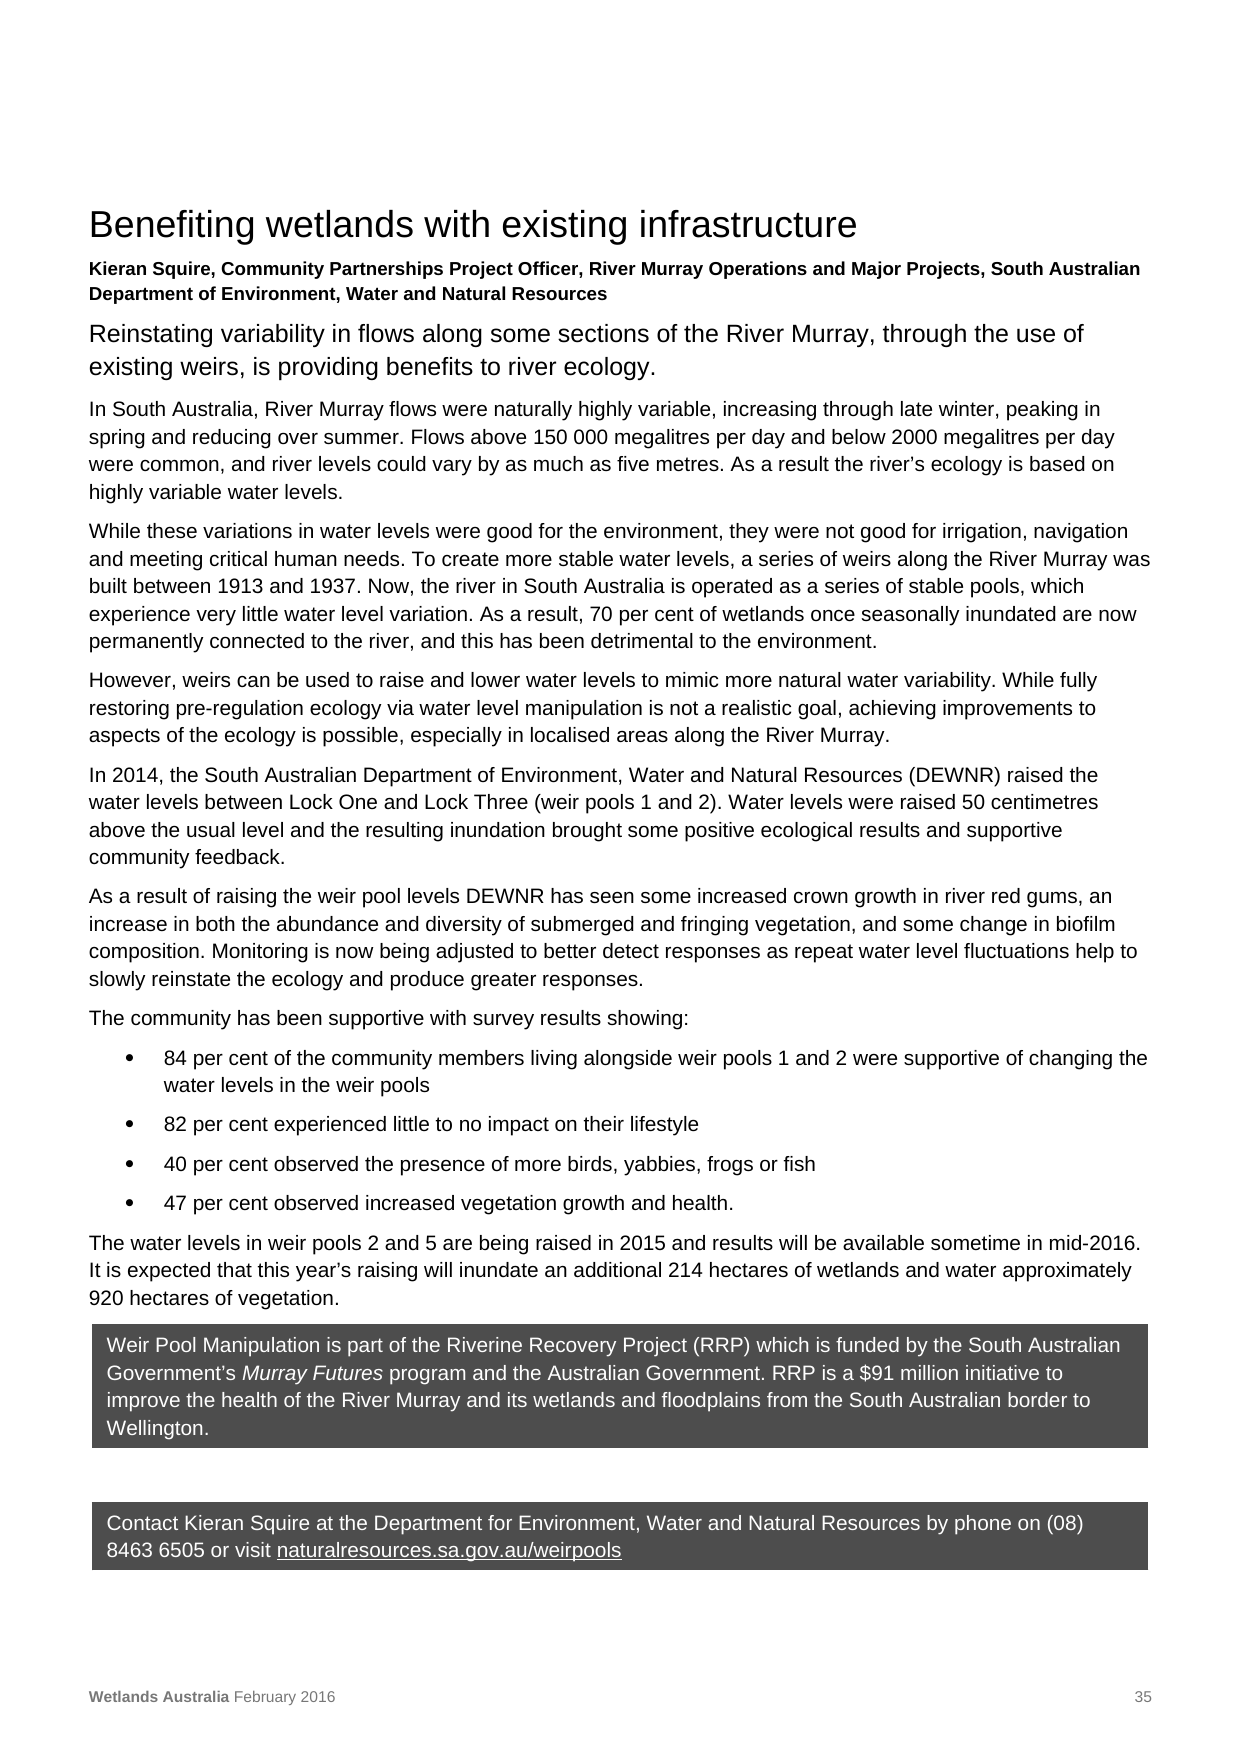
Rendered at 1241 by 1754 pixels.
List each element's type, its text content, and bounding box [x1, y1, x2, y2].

text The community has been supportive with survey results showing: [89, 1006, 1152, 1030]
text The water levels in weir pools 2 and 5 are being raised in 2015 and results will be available sometime in mid-2016. It is expected that this year’s raising will inundate an additional 214 hectares of wetlands and water approximately 920 hectares of vegetation. [89, 1230, 1152, 1309]
text While these variations in water levels were good for the environment, they were not good for irrigation, navigation and meeting critical human needs. To create more stable water levels, a series of weirs along the River Murray was built between 1913 and 1937. Now, the river in South Australia is operated as a series of stable pools, which experience very little water level variation. As a result, 70 per cent of wetlands once seasonally inundated are now permanently connected to the river, and this has been detrimental to the environment. [89, 519, 1152, 653]
text In South Australia, River Murray flows were naturally highly variable, increasing through late winter, peaking in spring and reducing over summer. Flows above 150 000 megalitres per day and below 2000 megalitres per day were common, and river levels could vary by as much as five metres. As a result the river’s ecology is based on highly variable water levels. [89, 397, 1152, 504]
list 82 per cent experienced little to no impact on their lifestyle [126, 1112, 1152, 1136]
text As a result of raising the weir pool levels DEWNR has seen some increased crown growth in river red gums, an increase in both the abundance and diversity of submerged and fringing vegetation, and some change in biofilm composition. Monitoring is now being adjusted to better detect responses as repeat water level fluctuations help to slowly reinstate the ecology and produce greater responses. [89, 884, 1152, 991]
list 84 per cent of the community members living alongside weir pools 1 and 2 were supportive of changing the water levels in the weir pools [126, 1045, 1152, 1097]
text Kieran Squire, Community Partnerships Project Officer, River Murray Operations and Major Projects, South Australian Department of Environment, Water and Natural Resources [89, 258, 1152, 304]
text Contact Kieran Squire at the Department for Environment, Water and Natural Resources by phone on (08) 8463 6505 or visit naturalresources.sa.gov.au/weirpools [98, 1509, 1142, 1564]
subtitle Benefiting wetlands with existing infrastructure [89, 202, 1152, 245]
text Reinstating variability in flows along some sections of the River Murray, through the use of existing weirs, is providing benefits to river ecology. [89, 319, 1152, 381]
list 40 per cent observed the presence of more birds, yabbies, frogs or fish [126, 1152, 1152, 1176]
list 47 per cent observed increased vegetation growth and health. [126, 1191, 1152, 1215]
text However, weirs can be used to raise and lower water levels to mimic more natural water variability. While fully restoring pre-regulation ecology via water level manipulation is not a realistic goal, achieving improvements to aspects of the ecology is possible, especially in localised areas along the River Murray. [89, 668, 1152, 747]
text Weir Pool Manipulation is part of the Riverine Recovery Project (RRP) which is funded by the South Australian Government’s Murray Futures program and the Australian Government. RRP is a $91 million initiative to improve the health of the River Murray and its wetlands and floodplains from the South Australian border to Wellington. [98, 1331, 1142, 1441]
text In 2014, the South Australian Department of Environment, Water and Natural Resources (DEWNR) raised the water levels between Lock One and Lock Three (weir pools 1 and 2). Water levels were raised 50 centimetres above the usual level and the resulting inundation brought some positive ecological results and supportive community feedback. [89, 762, 1152, 869]
